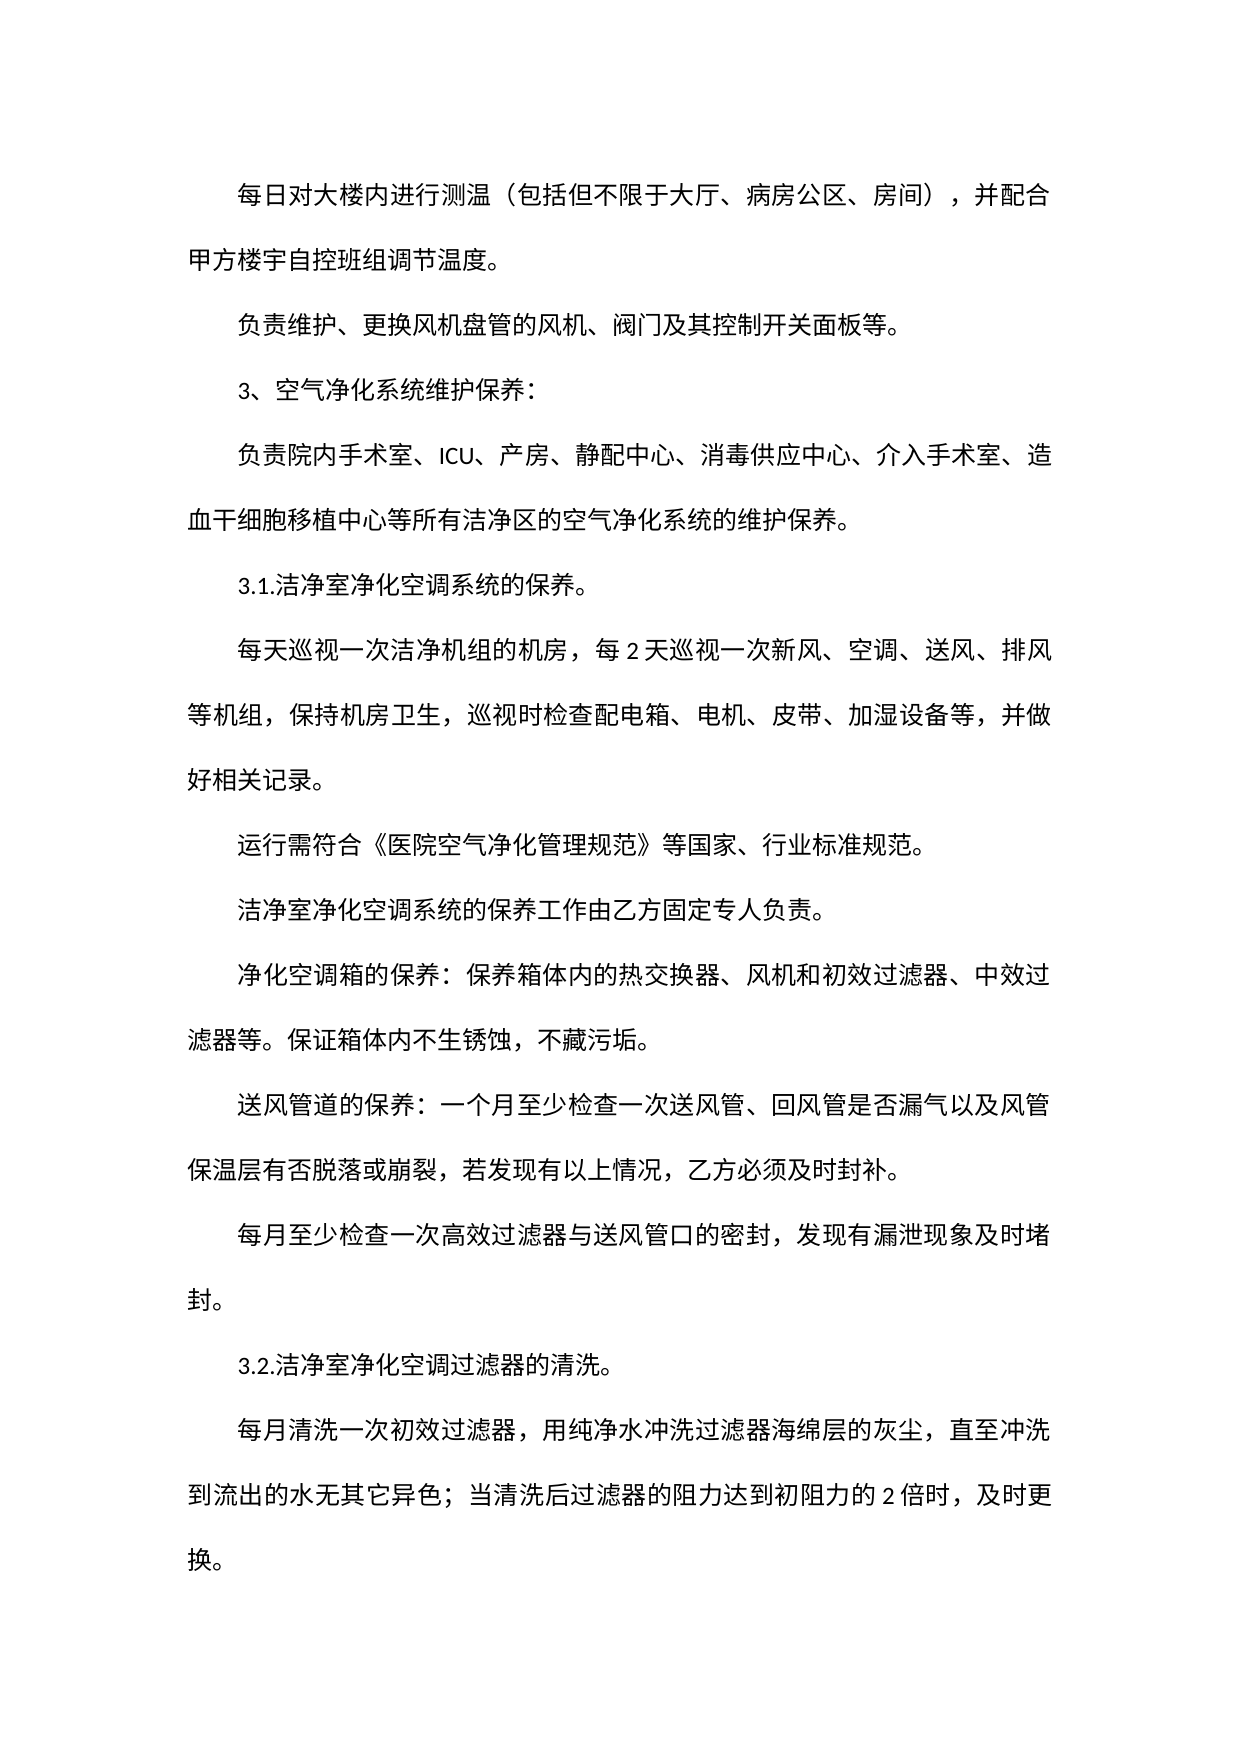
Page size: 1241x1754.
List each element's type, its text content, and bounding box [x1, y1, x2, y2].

text 每日对大楼内进行测温（包括但不限于大厅、病房公区、房间），并配合甲方楼宇自控班组调节温度。 [187, 162, 1053, 292]
text 3、空气净化系统维护保养： [187, 357, 1053, 422]
text 运行需符合《医院空气净化管理规范》等国家、行业标准规范。 [187, 812, 1053, 877]
text 每月至少检查一次高效过滤器与送风管口的密封，发现有漏泄现象及时堵封。 [187, 1202, 1053, 1332]
text 送风管道的保养：一个月至少检查一次送风管、回风管是否漏气以及风管保温层有否脱落或崩裂，若发现有以上情况，乙方必须及时封补。 [187, 1072, 1053, 1202]
text 负责维护、更换风机盘管的风机、阀门及其控制开关面板等。 [187, 292, 1053, 357]
text 每天巡视一次洁净机组的机房，每2天巡视一次新风、空调、送风、排风等机组，保持机房卫生，巡视时检查配电箱、电机、皮带、加湿设备等，并做好相关记录。 [187, 617, 1053, 812]
text 3.2.洁净室净化空调过滤器的清洗。 [187, 1332, 1053, 1397]
text 洁净室净化空调系统的保养工作由乙方固定专人负责。 [187, 877, 1053, 942]
text 净化空调箱的保养：保养箱体内的热交换器、风机和初效过滤器、中效过滤器等。保证箱体内不生锈蚀，不藏污垢。 [187, 942, 1053, 1072]
text 负责院内手术室、ICU、产房、静配中心、消毒供应中心、介入手术室、造血干细胞移植中心等所有洁净区的空气净化系统的维护保养。 [187, 422, 1053, 552]
text 3.1.洁净室净化空调系统的保养。 [187, 552, 1053, 617]
text 每月清洗一次初效过滤器，用纯净水冲洗过滤器海绵层的灰尘，直至冲洗到流出的水无其它异色；当清洗后过滤器的阻力达到初阻力的2倍时，及时更换。 [187, 1397, 1053, 1592]
